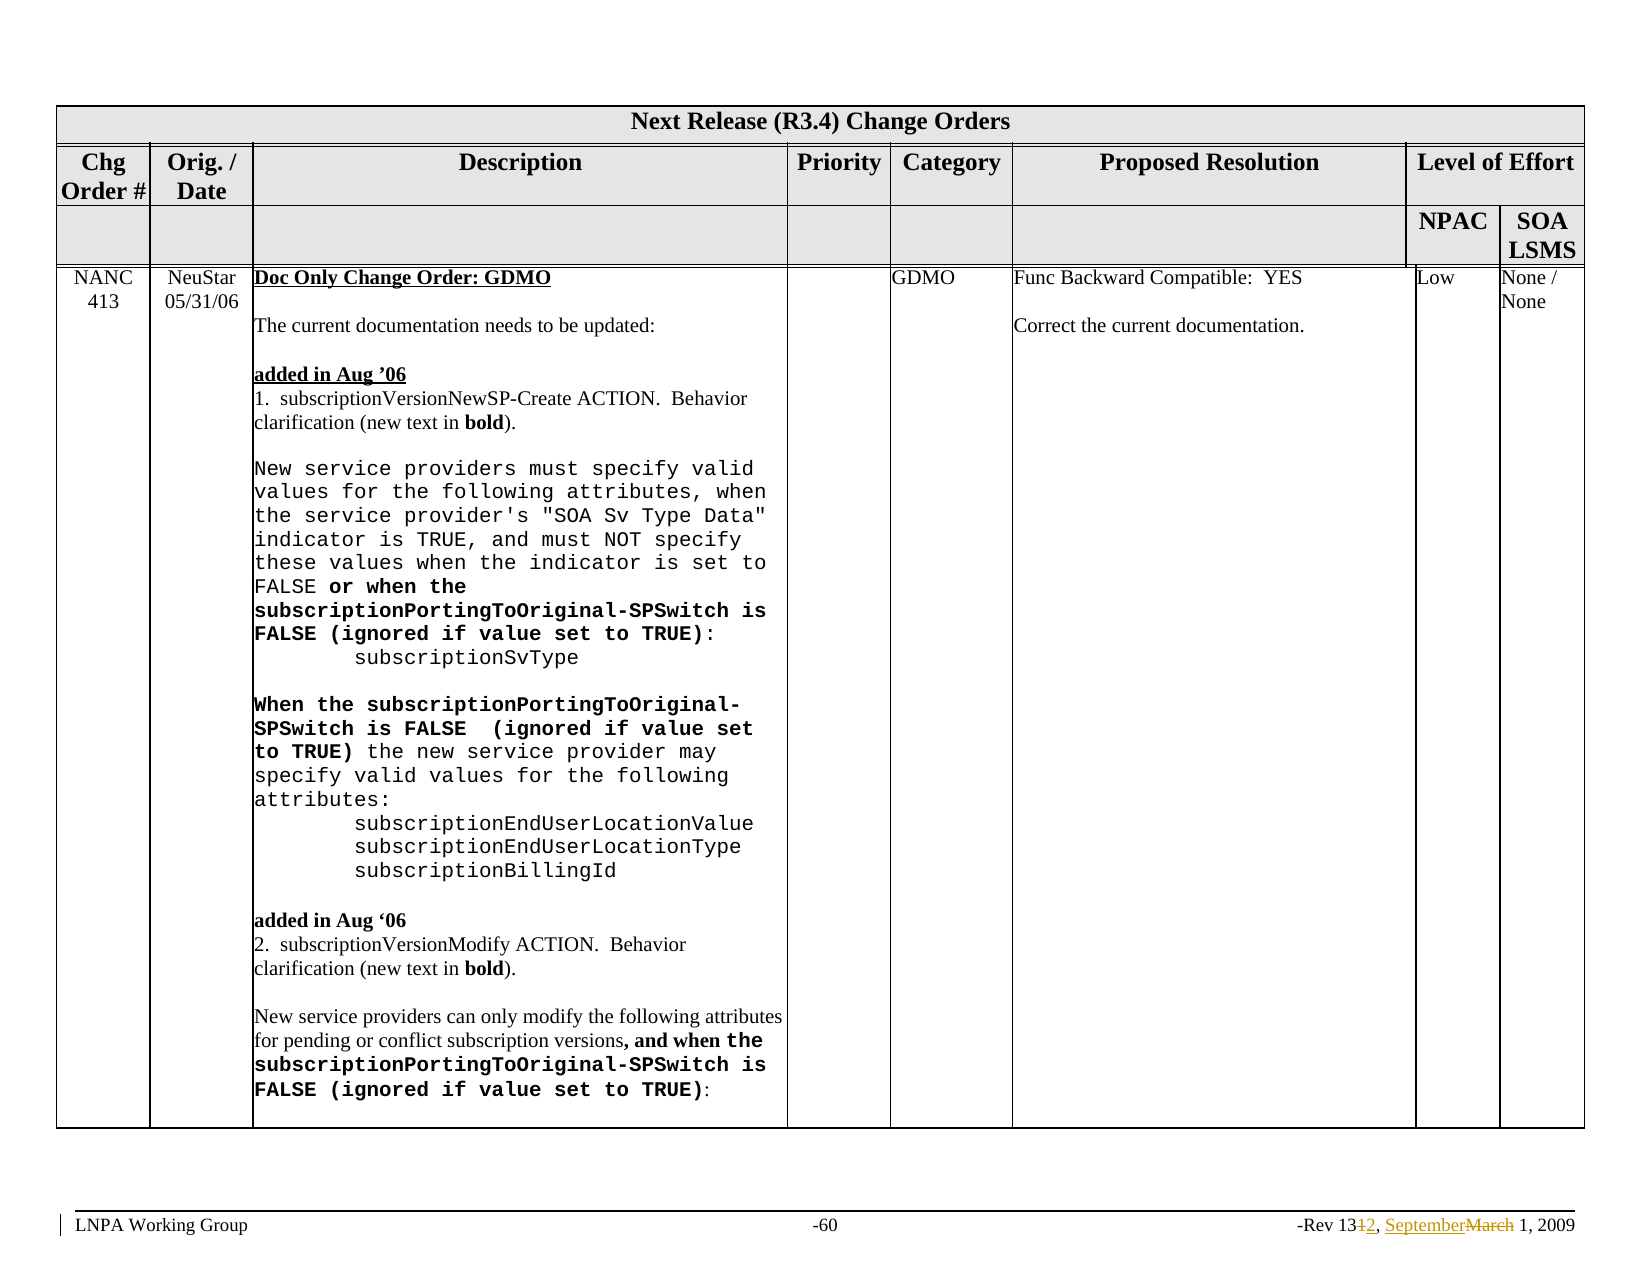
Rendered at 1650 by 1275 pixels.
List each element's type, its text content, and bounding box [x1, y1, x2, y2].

table_cell Level of Effort [1407, 147, 1584, 205]
table_cell NeuStar 05/31/06 [151, 268, 252, 1127]
table_cell [151, 206, 252, 264]
table_cell Category [891, 147, 1012, 205]
table_cell [891, 206, 1012, 264]
table_cell NPAC [1407, 206, 1499, 264]
table_cell NANC 413 [57, 268, 149, 1127]
table_cell Description [254, 147, 787, 205]
table_cell [788, 206, 890, 264]
table_cell Func Backward Compatible: YES Correct the current documentation. [1013, 268, 1415, 1127]
table_cell None / None [1501, 268, 1584, 1127]
table_cell GDMO [891, 268, 1012, 1127]
table_cell Low [1417, 268, 1499, 1127]
table_cell [254, 206, 787, 264]
table_cell [1013, 206, 1405, 264]
table_cell [788, 268, 890, 1127]
table_cell Doc Only Change Order: GDMO The current documentation needs to be updated: added in Aug ’06 1. subscriptionVersionNewSP-Create ACTION. Behavior clarification (new text in bold). New service providers must specify valid values for the following attributes, when the service provider's "SOA Sv Type Data" indicator is TRUE, and must NOT specify these values when the indicator is set to FALSE or when the subscriptionPortingToOriginal-SPSwitch is FALSE (ignored if value set to TRUE): subscriptionSvType When the subscriptionPortingToOriginal-SPSwitch is FALSE (ignored if value set to TRUE) the new service provider may specify valid values for the following attributes: subscriptionEndUserLocationValue subscriptionEndUserLocationType subscriptionBillingId added in Aug ‘06 2. subscriptionVersionModify ACTION. Behavior clarification (new text in bold). New service providers can only modify the following attributes for pending or conflict subscription versions, and when the subscriptionPortingToOriginal-SPSwitch is FALSE (ignored if value set to TRUE): [254, 268, 787, 1127]
table_cell SOA LSMS [1501, 206, 1584, 264]
table_cell Proposed Resolution [1013, 147, 1405, 205]
table_cell Orig. / Date [151, 147, 252, 205]
table_cell Chg Order # [57, 147, 149, 205]
table_header Next Release (R3.4) Change Orders [57, 107, 1584, 142]
table_cell Priority [788, 147, 890, 205]
table_cell [57, 206, 149, 264]
